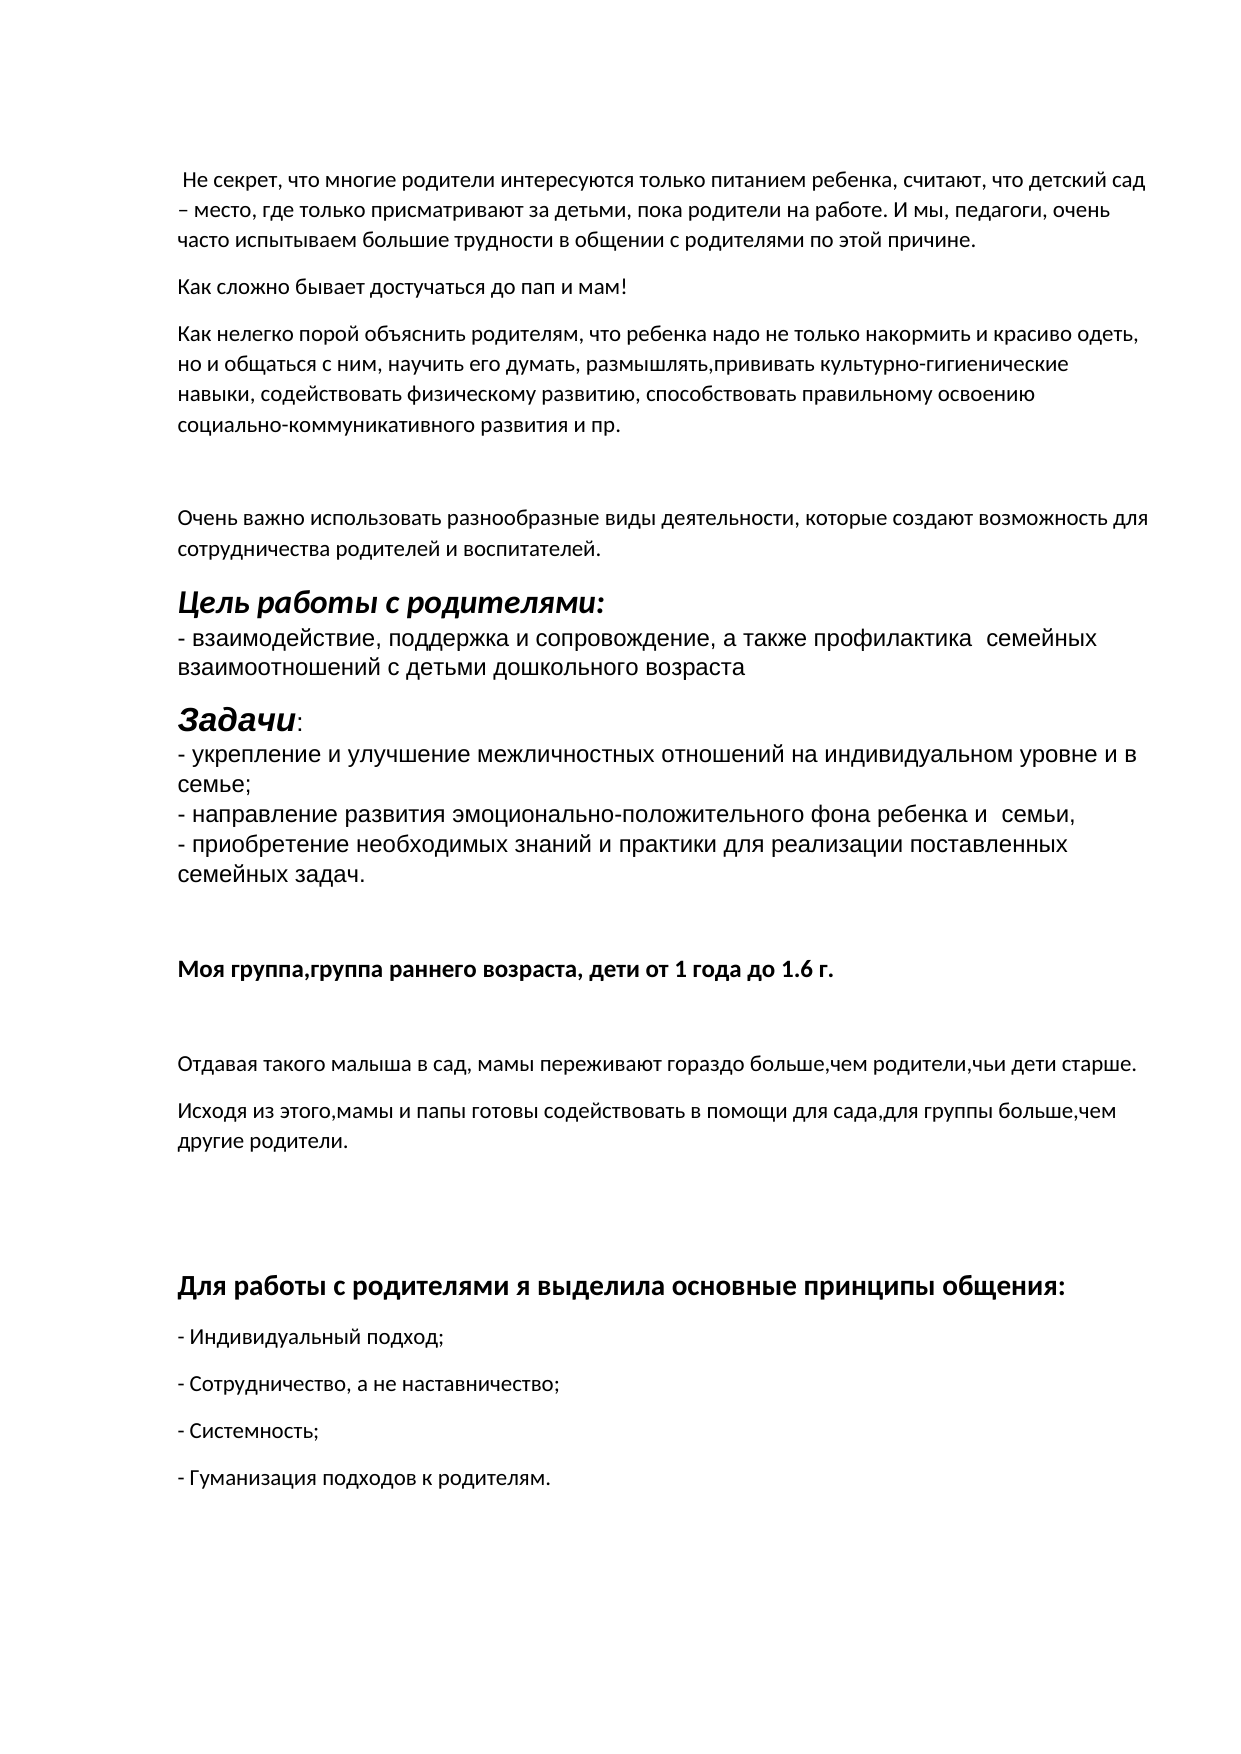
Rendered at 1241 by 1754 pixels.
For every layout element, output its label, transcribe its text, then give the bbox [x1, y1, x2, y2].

text - Гуманизация подходов к родителям. [177, 1463, 1152, 1491]
text - Индивидуальный подход; [177, 1322, 1152, 1350]
text - Системность; [177, 1416, 1152, 1444]
text - Сотрудничество, а не наставничество; [177, 1369, 1152, 1397]
text Исходя из этого,мамы и папы готовы содействовать в помощи для сада,для группы больше,чем другие родители. [177, 1096, 1152, 1154]
text Цель работы с родителями: - взаимодействие, поддержка и сопровождение, а также профилактика семейных взаимоотношений с детьми дошкольного возраста [177, 581, 1152, 681]
text Как нелегко порой объяснить родителям, что ребенка надо не только накормить и красиво одеть, но и общаться с ним, научить его думать, размышлять,прививать культурно-гигиенические навыки, содействовать физическому развитию, способствовать правильному освоению социально-коммуникативного развития и пр. [177, 319, 1152, 438]
text Моя группа,группа раннего возраста, дети от 1 года до 1.6 г. [177, 953, 1152, 983]
text Как сложно бывает достучаться до пап и мам! [177, 272, 1152, 300]
text Для работы с родителями я выделила основные принципы общения: [177, 1267, 1152, 1303]
text Задачи: - укрепление и улучшение межличностных отношений на индивидуальном уровне и в семье; - направление развития эмоционально-положительного фона ребенка и семьи, - приобретение необходимых знаний и практики для реализации поставленных семейных задач. [177, 700, 1152, 887]
text Не секрет, что многие родители интересуются только питанием ребенка, считают, что детский сад – место, где только присматривают за детьми, пока родители на работе. И мы, педагоги, очень часто испытываем большие трудности в общении с родителями по этой причине. [177, 165, 1152, 253]
text Очень важно использовать разнообразные виды деятельности, которые создают возможность для сотрудничества родителей и воспитателей. [177, 503, 1152, 562]
text Отдавая такого малыша в сад, мамы переживают гораздо больше,чем родители,чьи дети старше. [177, 1049, 1152, 1077]
